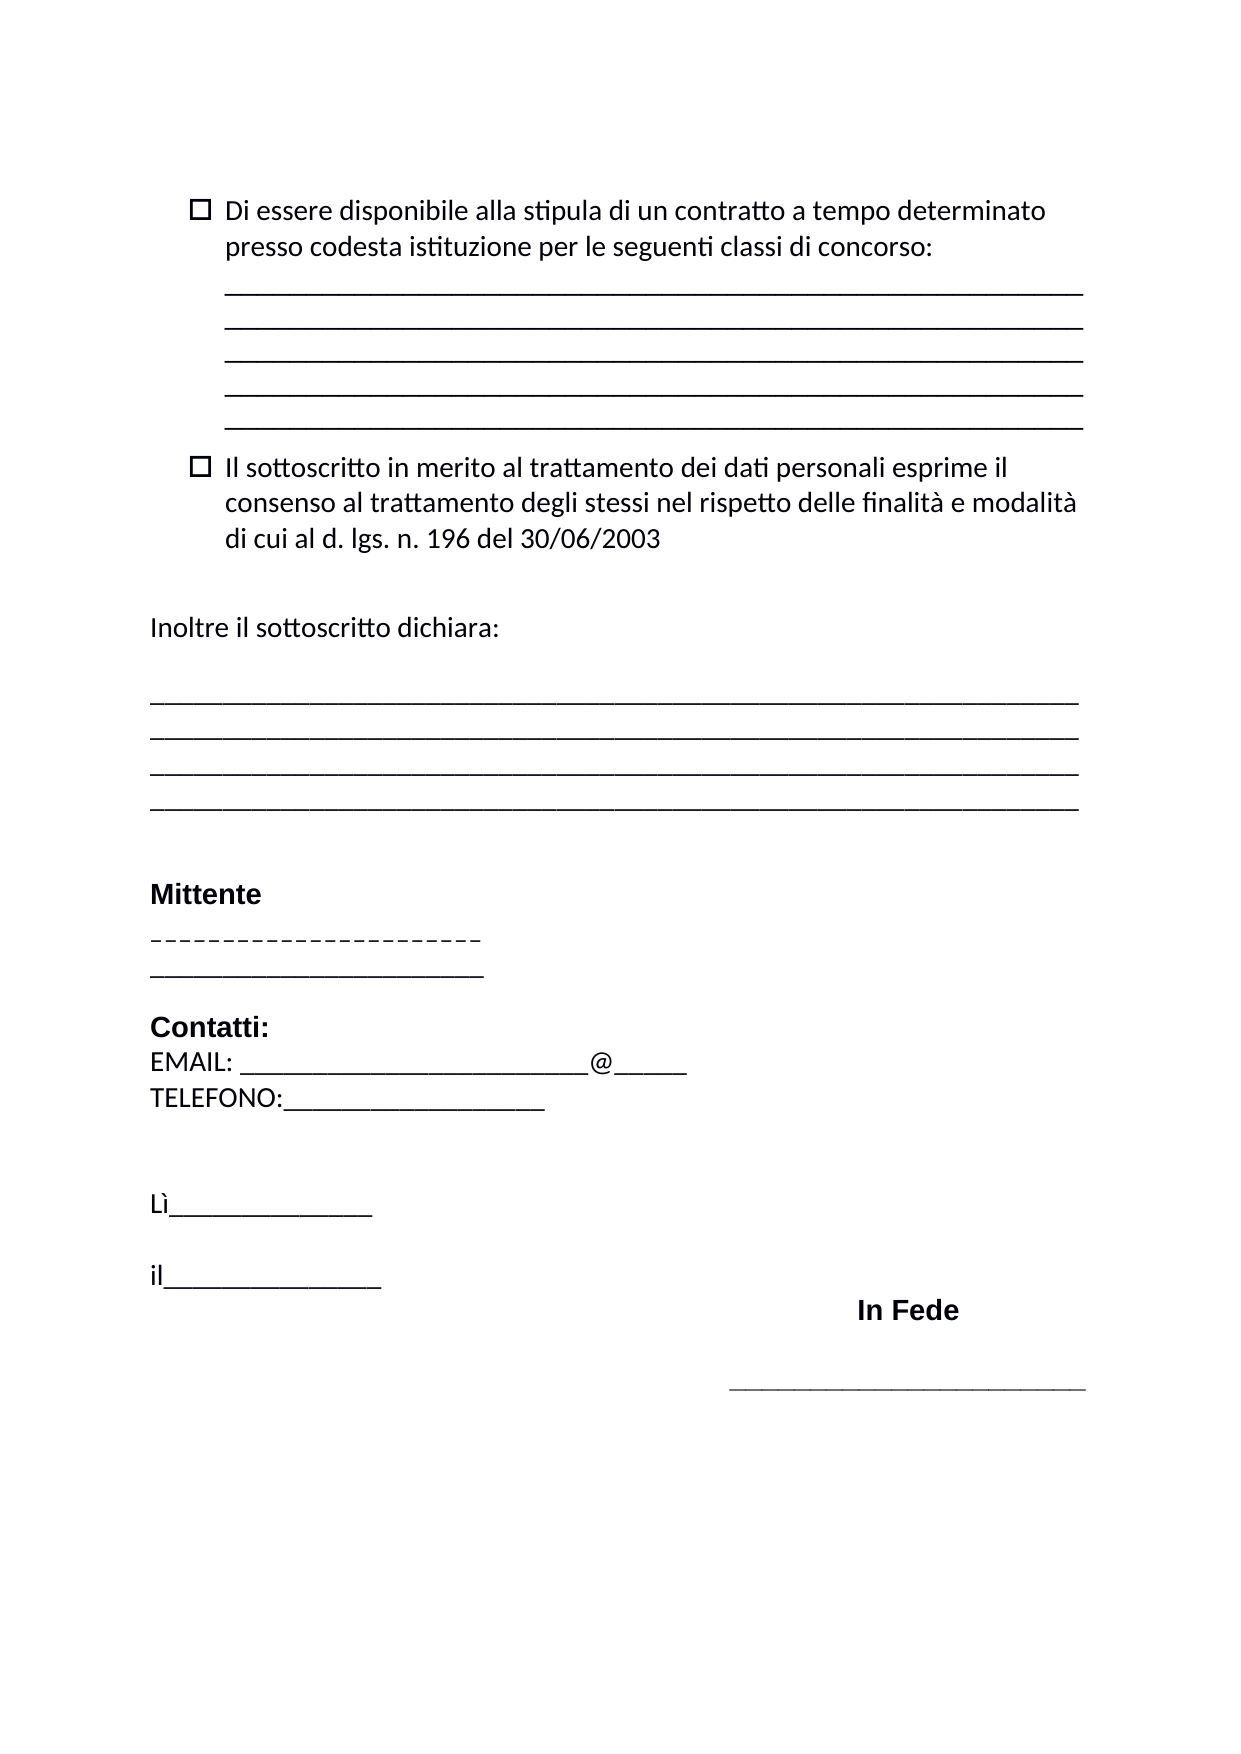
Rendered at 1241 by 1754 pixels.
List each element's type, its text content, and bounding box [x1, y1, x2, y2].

text ______________________ [150, 1326, 1090, 1393]
text Inoltre il sottoscritto dichiara: [150, 573, 1090, 673]
text ________________________________________________________________________________________________________________________________________________________________________________________________________________________________________________________________ [150, 673, 1090, 815]
text _______________________ _______________________ [150, 910, 1090, 1009]
list Di essere disponibile alla stipula di un contratto a tempo determinato presso codesta istituzione per le seguenti classi di concorso: _________________________________________________________________________________________________________________________________________________________________________________________________________________________________________________________________________ [187, 192, 1090, 431]
text In Fede [825, 1292, 1090, 1326]
text il_______________ [150, 1257, 1090, 1292]
text Mittente [150, 877, 1090, 910]
text Contatti: EMAIL: ________________________@_____ TELEFONO:__________________ [150, 1009, 1090, 1114]
text Lì______________ [150, 1114, 1090, 1221]
list Il sottoscritto in merito al trattamento dei dati personali esprime il consenso al trattamento degli stessi nel rispetto delle finalità e modalità di cui al d. lgs. n. 196 del 30/06/2003 [187, 449, 1090, 556]
